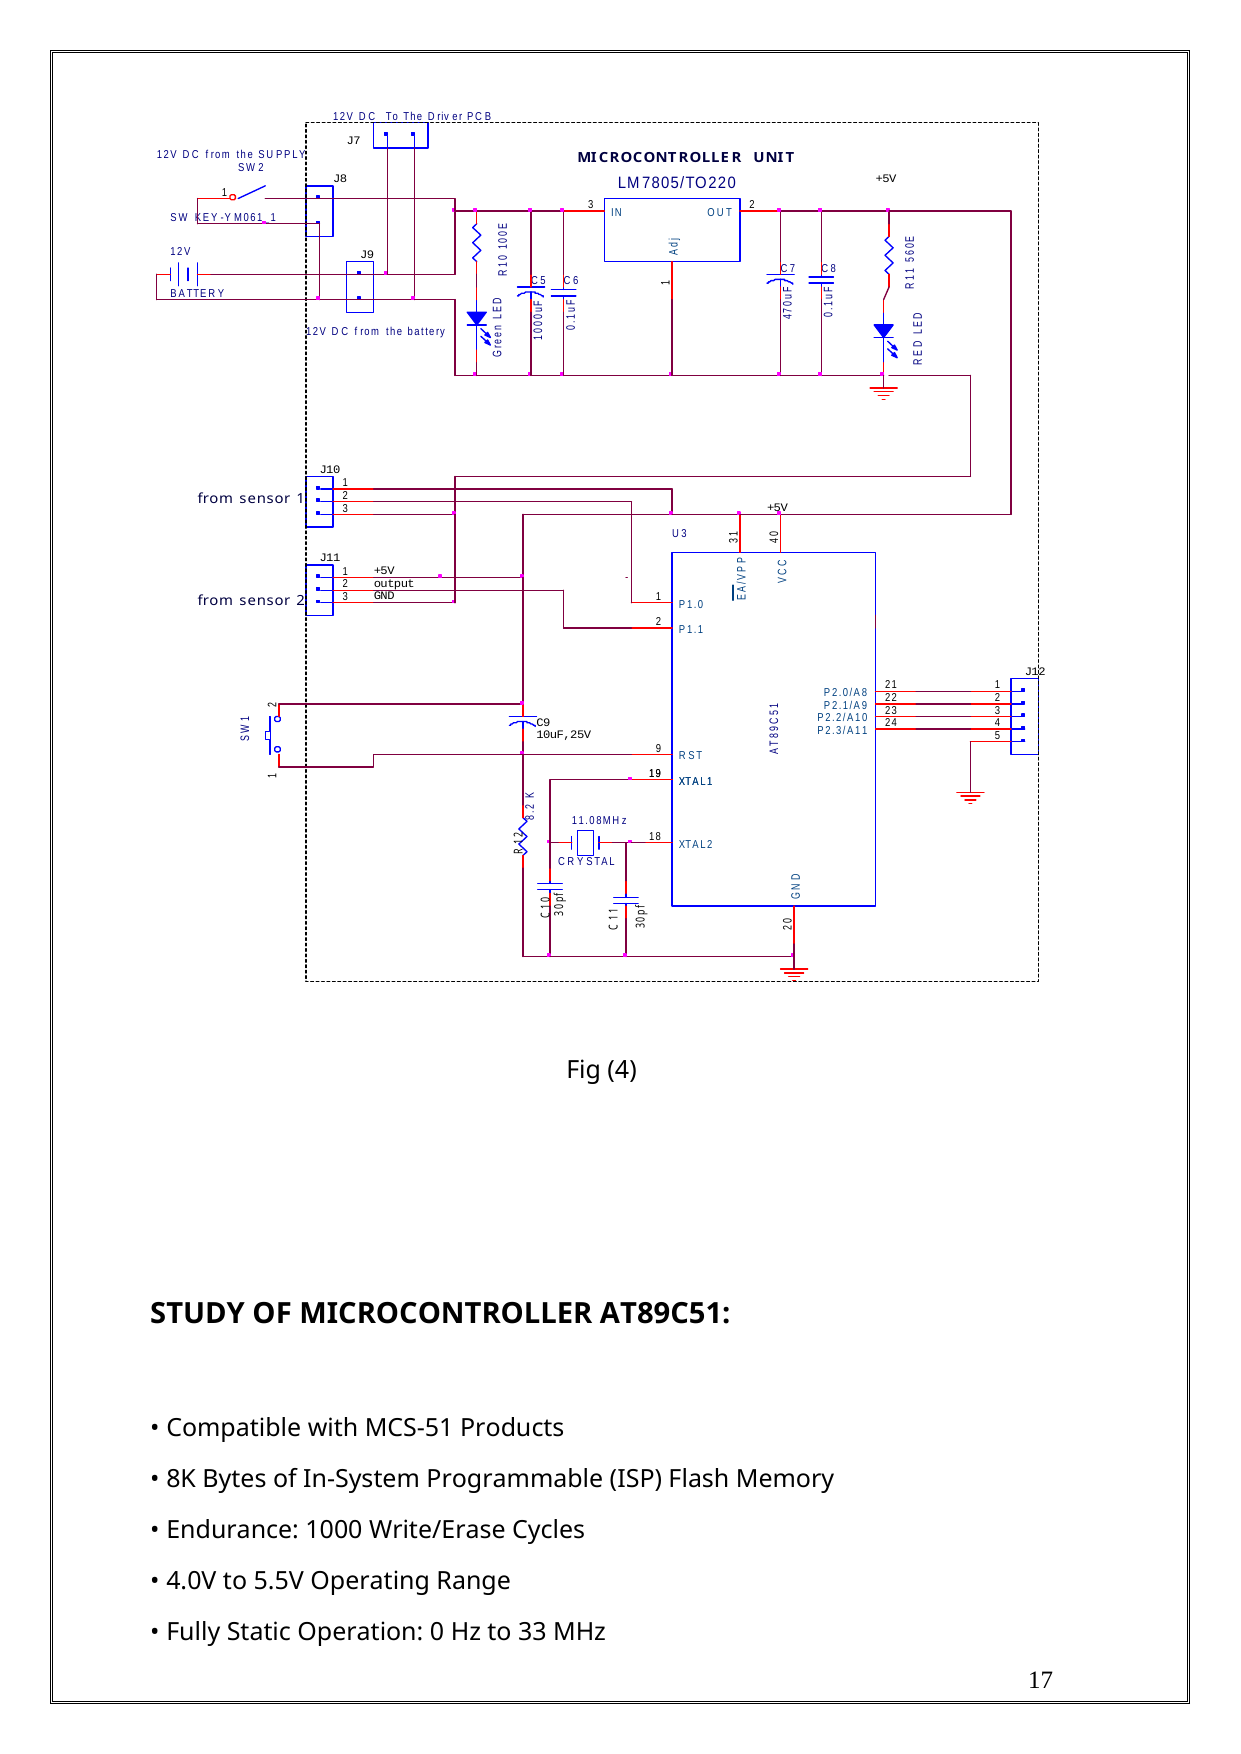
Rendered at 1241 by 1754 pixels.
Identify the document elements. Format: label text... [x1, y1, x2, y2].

text • 8K Bytes of In-System Programmable (ISP) Flash Memory [150, 1460, 1053, 1494]
text • 4.0V to 5.5V Operating Range [150, 1562, 1053, 1597]
text Fig (4) [150, 1051, 1053, 1085]
text • Fully Static Operation: 0 Hz to 33 MHz [150, 1613, 1053, 1648]
text STUDY OF MICROCONTROLLER AT89C51: [150, 1292, 1053, 1332]
text • Compatible with MCS-51 Products [150, 1409, 1053, 1443]
text • Endurance: 1000 Write/Erase Cycles [150, 1511, 1053, 1546]
